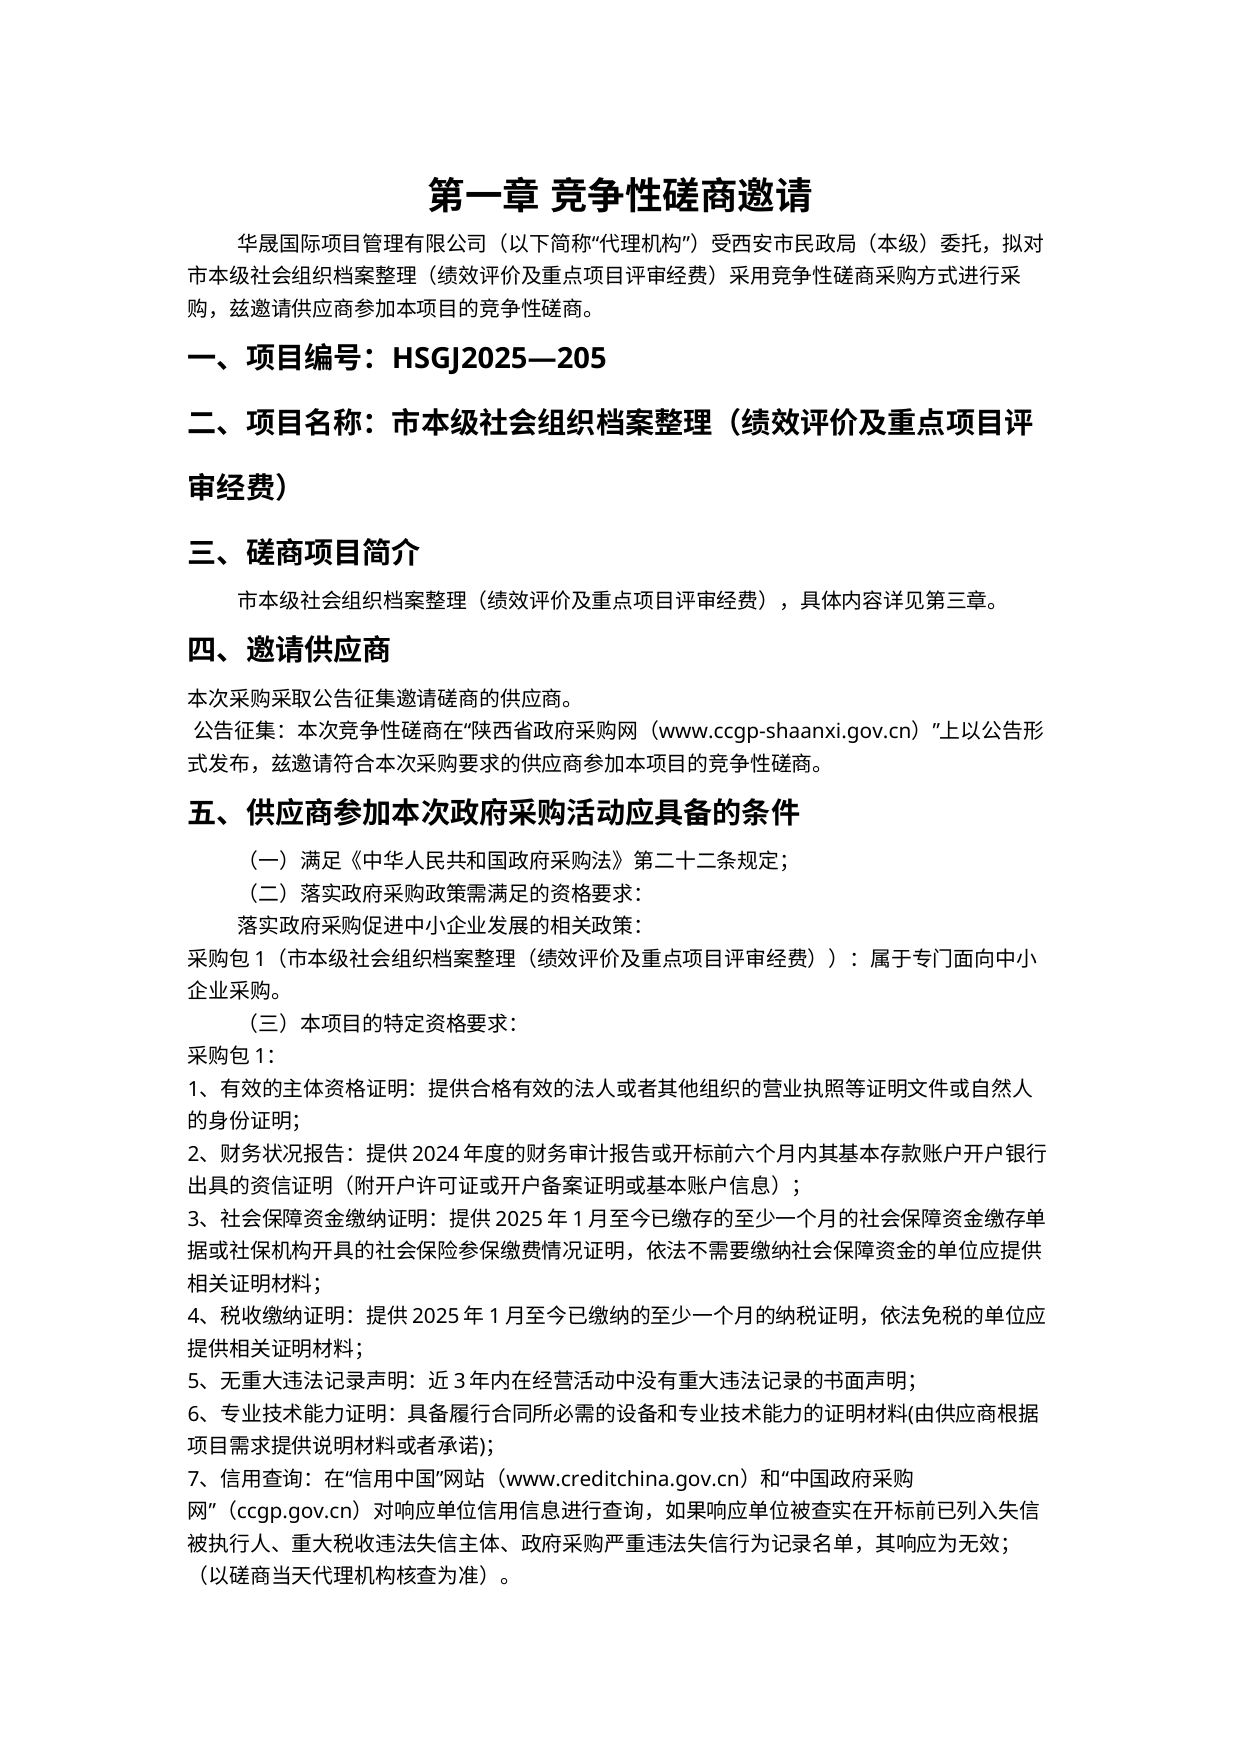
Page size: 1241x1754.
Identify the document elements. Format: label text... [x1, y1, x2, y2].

text 5、无重大违法记录声明：近3年内在经营活动中没有重大违法记录的书面声明； [187, 1364, 1053, 1397]
text 落实政府采购促进中小企业发展的相关政策： [187, 909, 1053, 942]
text 二、项目名称：市本级社会组织档案整理（绩效评价及重点项目评审经费） [187, 389, 1053, 519]
text 3、社会保障资金缴纳证明：提供2025年1月至今已缴存的至少一个月的社会保障资金缴存单据或社保机构开具的社会保险参保缴费情况证明，依法不需要缴纳社会保障资金的单位应提供相关证明材料； [187, 1202, 1053, 1299]
text 五、供应商参加本次政府采购活动应具备的条件 [187, 779, 1053, 844]
text 采购包1（市本级社会组织档案整理（绩效评价及重点项目评审经费））：属于专门面向中小企业采购。 [187, 942, 1053, 1007]
text 公告征集：本次竞争性磋商在“陕西省政府采购网（www.ccgp-shaanxi.gov.cn）”上以公告形式发布，兹邀请符合本次采购要求的供应商参加本项目的竞争性磋商。 [187, 714, 1053, 779]
text （三）本项目的特定资格要求： [187, 1007, 1053, 1039]
text 市本级社会组织档案整理（绩效评价及重点项目评审经费），具体内容详见第三章。 [187, 584, 1053, 617]
text 2、财务状况报告：提供2024年度的财务审计报告或开标前六个月内其基本存款账户开户银行出具的资信证明（附开户许可证或开户备案证明或基本账户信息）； [187, 1137, 1053, 1202]
text 三、磋商项目简介 [187, 519, 1053, 584]
text 本次采购采取公告征集邀请磋商的供应商。 [187, 682, 1053, 714]
text 第一章 竞争性磋商邀请 [187, 162, 1053, 227]
text 7、信用查询：在“信用中国”网站（www.creditchina.gov.cn）和“中国政府采购网”（ccgp.gov.cn）对响应单位信用信息进行查询，如果响应单位被查实在开标前已列入失信被执行人、重大税收违法失信主体、政府采购严重违法失信行为记录名单，其响应为无效；（以磋商当天代理机构核查为准）。 [187, 1462, 1053, 1592]
text 6、专业技术能力证明：具备履行合同所必需的设备和专业技术能力的证明材料(由供应商根据项目需求提供说明材料或者承诺)； [187, 1397, 1053, 1462]
text （二）落实政府采购政策需满足的资格要求： [187, 877, 1053, 909]
text 采购包1： [187, 1039, 1053, 1072]
text 一、项目编号：HSGJ2025—205 [187, 324, 1053, 389]
text （一）满足《中华人民共和国政府采购法》第二十二条规定； [187, 844, 1053, 877]
text 4、税收缴纳证明：提供2025年1月至今已缴纳的至少一个月的纳税证明，依法免税的单位应提供相关证明材料； [187, 1299, 1053, 1364]
text 1、有效的主体资格证明：提供合格有效的法人或者其他组织的营业执照等证明文件或自然人的身份证明； [187, 1072, 1053, 1137]
text 华晟国际项目管理有限公司（以下简称“代理机构”）受西安市民政局（本级）委托，拟对市本级社会组织档案整理（绩效评价及重点项目评审经费）采用竞争性磋商采购方式进行采购，兹邀请供应商参加本项目的竞争性磋商。 [187, 227, 1053, 324]
text 四、邀请供应商 [187, 617, 1053, 682]
